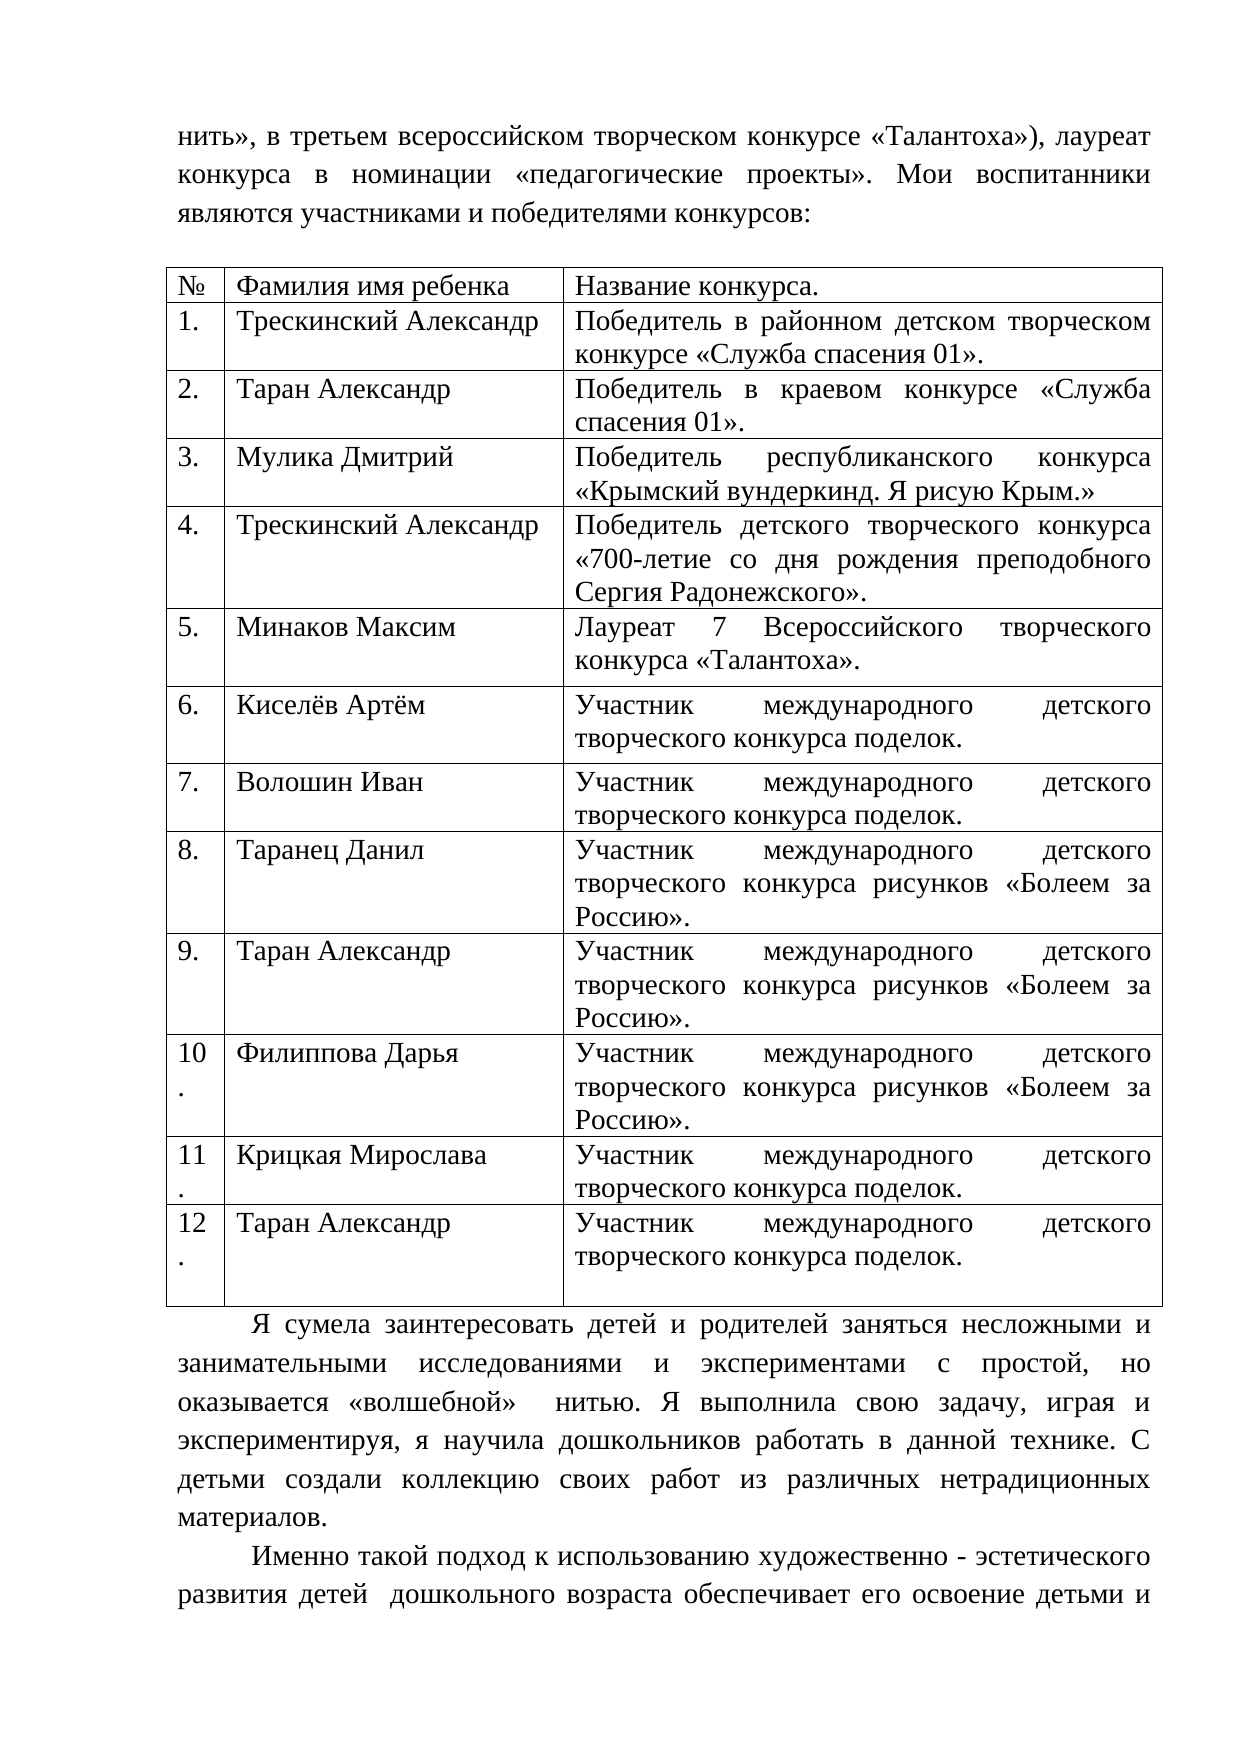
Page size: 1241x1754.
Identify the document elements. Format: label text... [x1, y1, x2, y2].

table_cell Победитель детского творческого конкурса «700-летие со дня рождения преподобного Сергия Радонежского». [564, 507, 1162, 608]
table_cell Трескинский Александр [225, 303, 563, 370]
table_cell Таран Александр [225, 1205, 563, 1306]
table_cell Мулика Дмитрий [225, 439, 563, 506]
table_cell 10. [167, 1035, 224, 1136]
table_cell Победитель республиканского конкурса «Крымский вундеркинд. Я рисую Крым.» [564, 439, 1162, 506]
table_cell Победитель в районном детском творческом конкурсе «Служба спасения 01». [564, 303, 1162, 370]
table_cell Филиппова Дарья [225, 1035, 563, 1136]
table_cell Таранец Данил [225, 832, 563, 932]
table_cell Киселёв Артём [225, 687, 563, 763]
table_cell Таран Александр [225, 371, 563, 438]
table_header Название конкурса. [564, 268, 1162, 302]
table_cell Участник международного детского творческого конкурса поделок. [564, 1205, 1162, 1306]
table_cell Минаков Максим [225, 609, 563, 686]
table_cell 7. [167, 764, 224, 831]
table_header № [167, 268, 224, 302]
table_cell Победитель в краевом конкурсе «Служба спасения 01». [564, 371, 1162, 438]
table_cell Участник международного детского творческого конкурса поделок. [564, 764, 1162, 831]
table_cell 4. [167, 507, 224, 608]
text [177, 118, 1152, 229]
table_cell Участник международного детского творческого конкурса поделок. [564, 1137, 1162, 1204]
table_cell Крицкая Мирослава [225, 1137, 563, 1204]
table_cell Участник международного детского творческого конкурса рисунков «Болеем за Россию». [564, 832, 1162, 932]
table_cell Участник международного детского творческого конкурса рисунков «Болеем за Россию». [564, 934, 1162, 1034]
table_cell Лауреат 7 Всероссийского творческого конкурса «Талантоха». [564, 609, 1162, 686]
table_cell 11. [167, 1137, 224, 1204]
table_cell 6. [167, 687, 224, 763]
table_cell Участник международного детского творческого конкурса поделок. [564, 687, 1162, 763]
table_header Фамилия имя ребенка [225, 268, 563, 302]
table_cell 9. [167, 934, 224, 1034]
table_cell Волошин Иван [225, 764, 563, 831]
table_cell 12. [167, 1205, 224, 1306]
table_cell Участник международного детского творческого конкурса рисунков «Болеем за Россию». [564, 1035, 1162, 1136]
table_cell 8. [167, 832, 224, 932]
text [177, 1538, 1152, 1610]
table_cell Таран Александр [225, 934, 563, 1034]
text Я сумела заинтересовать детей и родителей заняться несложными и занимательными исследованиями и экспериментами с простой, но оказывается «волшебной» нитью. Я выполнила свою задачу, играя и экспериментируя, я научила дошкольников работать в данной технике. С детьми создали коллекцию своих работ из различных нетрадиционных материалов. [177, 1307, 1152, 1533]
table_cell 5. [167, 609, 224, 686]
table_cell Трескинский Александр [225, 507, 563, 608]
table_cell 1. [167, 303, 224, 370]
table_cell 2. [167, 371, 224, 438]
table_cell 3. [167, 439, 224, 506]
